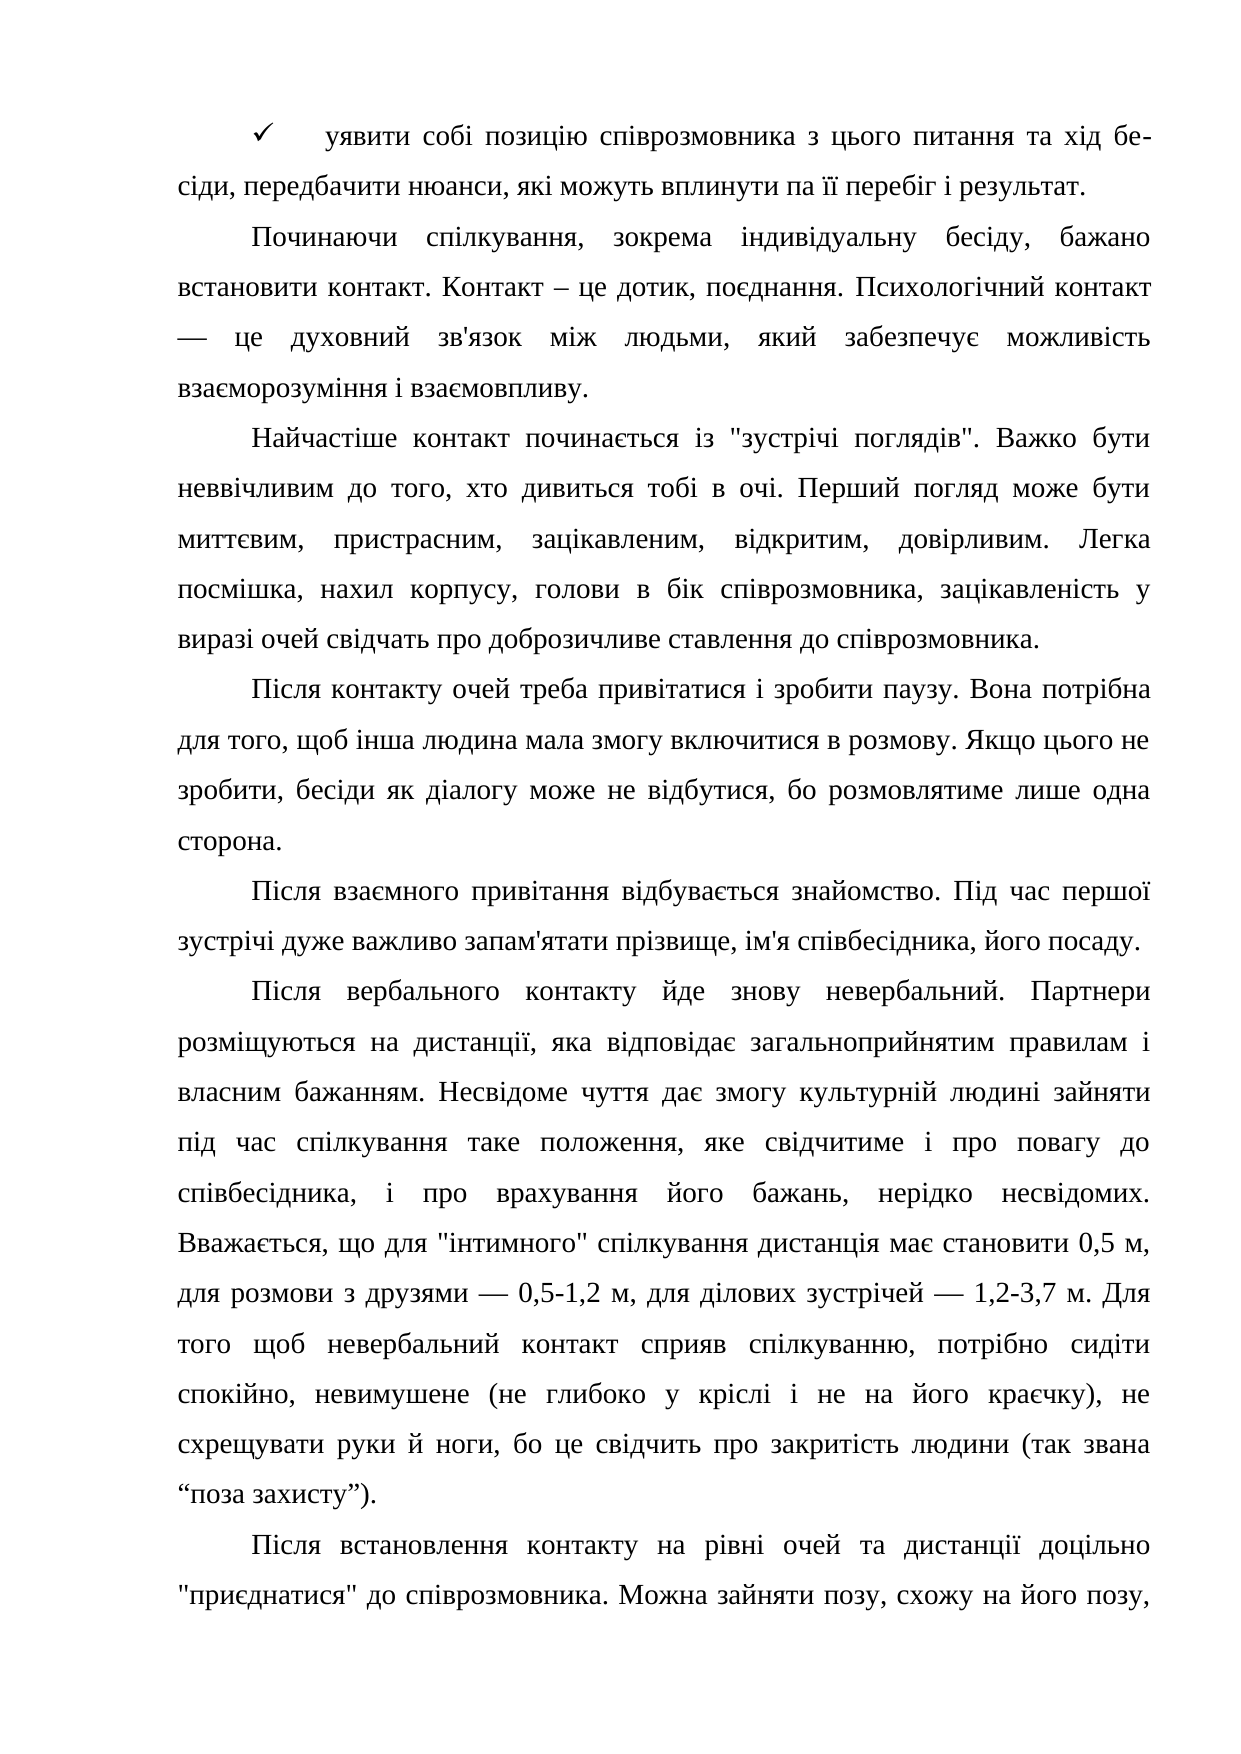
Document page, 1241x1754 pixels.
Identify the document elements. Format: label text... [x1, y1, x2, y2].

text Починаючи спілкування, зокрема індивідуальну бесіду, бажано встановити контакт. Контакт – це дотик, поєднання. Психологічний контакт — це духовний зв'язок між людьми, який забезпечує можливість взаєморозуміння і взаємовпливу. [177, 219, 1152, 403]
text Після взаємного привітання відбувається знайомство. Під час першої зустрічі дуже важливо запам'ятати прізвище, ім'я співбесідника, його посаду. [177, 873, 1152, 957]
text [177, 1527, 1152, 1611]
text Після контакту очей треба привітатися і зробити паузу. Вона потрібна для того, щоб інша людина мала змогу включитися в розмову. Якщо цього не зробити, бесіди як діалогу може не відбутися, бо розмовлятиме лише одна сторона. [177, 672, 1152, 856]
text Найчастіше контакт починається із "зустрічі поглядів". Важко бути неввічливим до того, хто дивиться тобі в очі. Перший погляд може бути миттєвим, пристрасним, зацікавленим, відкритим, довірливим. Легка посмішка, нахил корпусу, голови в бік співрозмовника, зацікавленість у виразі очей свідчать про доброзичливе ставлення до співрозмовника. [177, 420, 1152, 655]
text Після вербального контакту йде знову невербальний. Партнери розміщуються на дистанції, яка відповідає загальноприйнятим правилам і власним бажанням. Несвідоме чуття дає змогу культурній людині зайняти під час спілкування таке положення, яке свідчитиме і про повагу до співбесідника, і про врахування його бажань, нерідко несвідомих. Вважається, що для "інтимного" спілкування дистанція має становити 0,5 м, для розмови з друзями — 0,5-1,2 м, для ділових зустрічей — 1,2-3,7 м. Для того щоб невербальний контакт сприяв спілкуванню, потрібно сидіти спокійно, невимушене (не глибоко у кріслі і не на його краєчку), не схрещувати руки й ноги, бо це свідчить про закритість людини (так звана “поза захисту”). [177, 973, 1152, 1510]
list уявити собі позицію співрозмовника з цього питання та хід бесіди, передбачити нюанси, які можуть вплинути па її перебіг і результат. [177, 118, 1152, 202]
